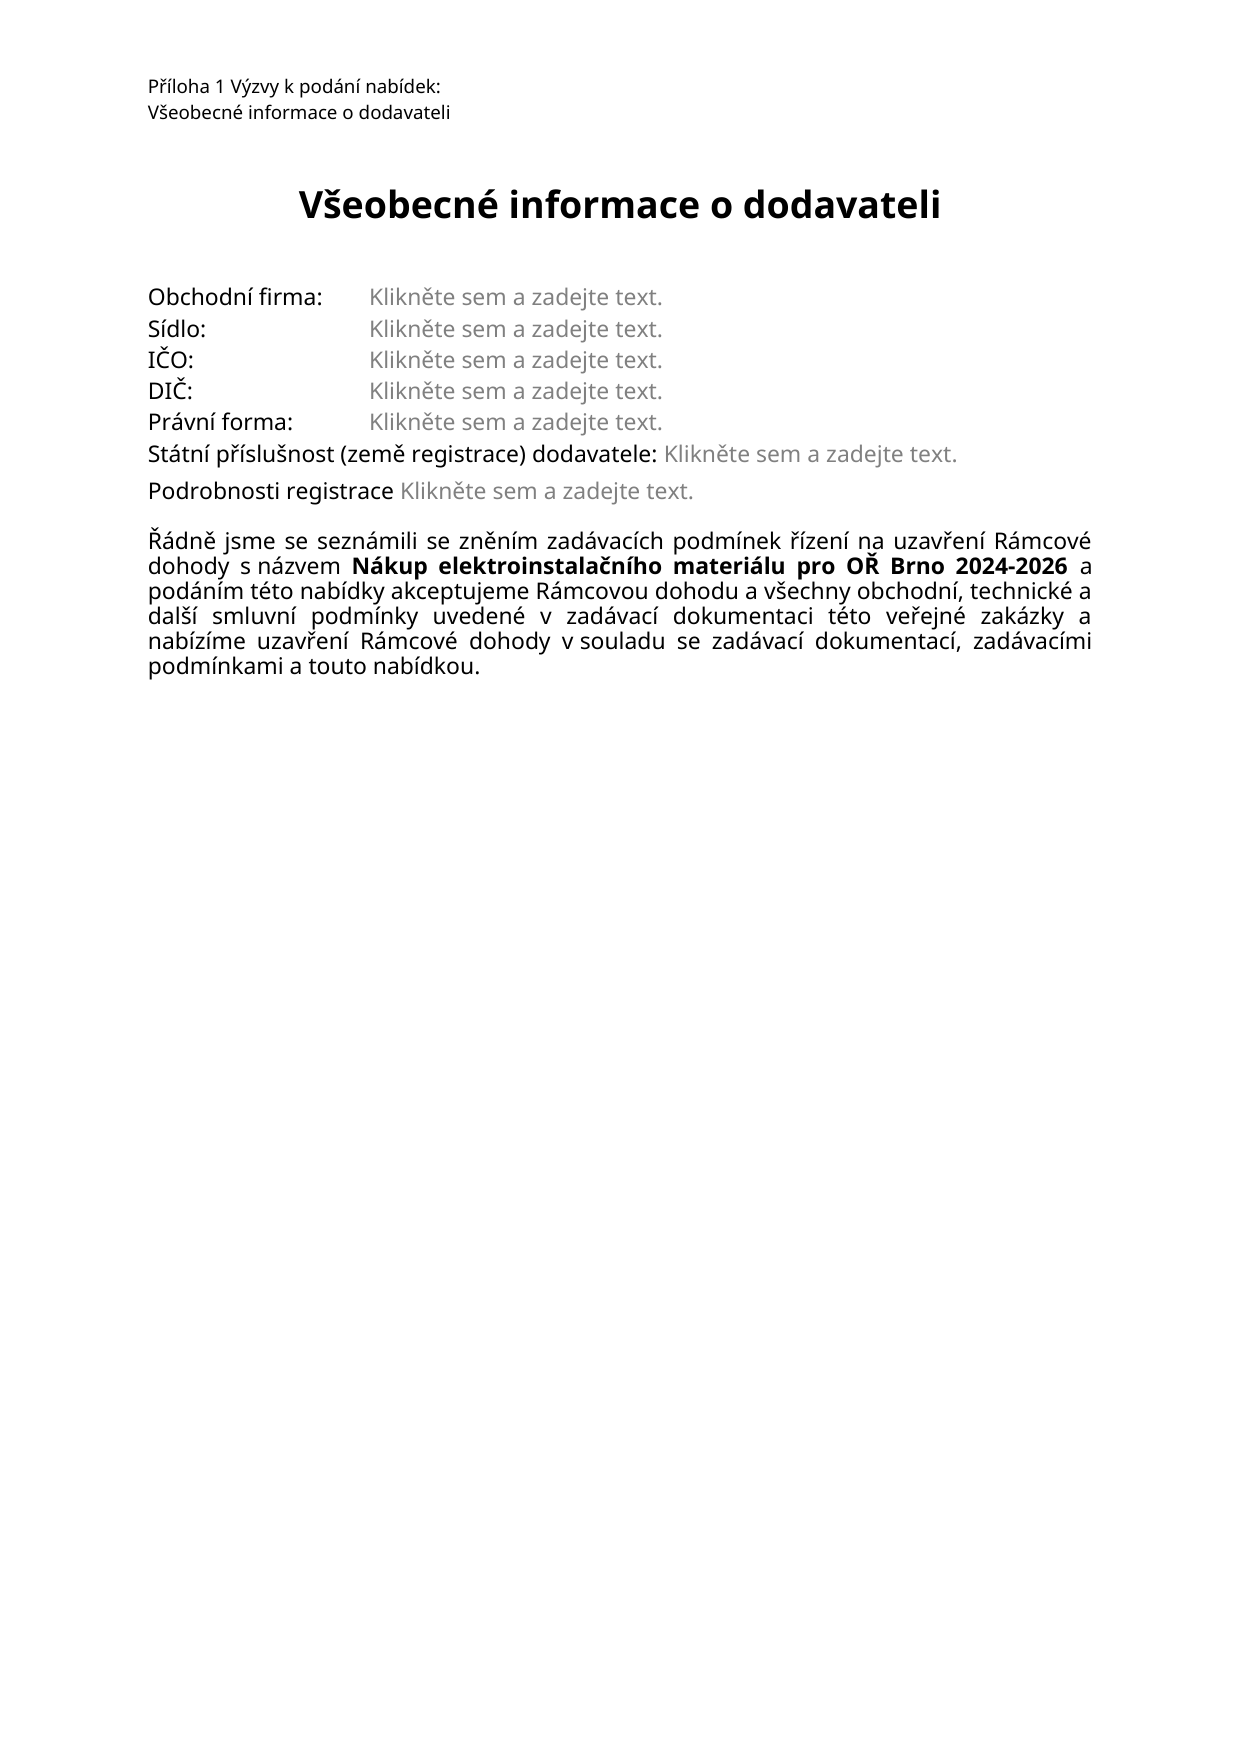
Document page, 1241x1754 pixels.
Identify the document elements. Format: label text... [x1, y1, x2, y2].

text DIČ: [148, 379, 1093, 404]
text Státní příslušnost (země registrace) dodavatele: [148, 442, 1093, 467]
text Obchodní firma: [148, 286, 1093, 311]
title Všeobecné informace o dodavateli [148, 178, 1093, 229]
text Sídlo: [148, 317, 1093, 342]
text Řádně jsme se seznámili se zněním zadávacích podmínek řízení na uzavření Rámcové dohody s názvem Nákup elektroinstalačního materiálu pro OŘ Brno 2024-2026 a podáním této nabídky akceptujeme Rámcovou dohodu a všechny obchodní, technické a další smluvní podmínky uvedené v zadávací dokumentaci této veřejné zakázky a nabízíme uzavření Rámcové dohody v souladu se zadávací dokumentací, zadávacími podmínkami a touto nabídkou. [148, 529, 1093, 679]
text Právní forma: [148, 411, 1093, 436]
text Podrobnosti registrace [148, 479, 1093, 504]
text IČO: [148, 348, 1093, 373]
